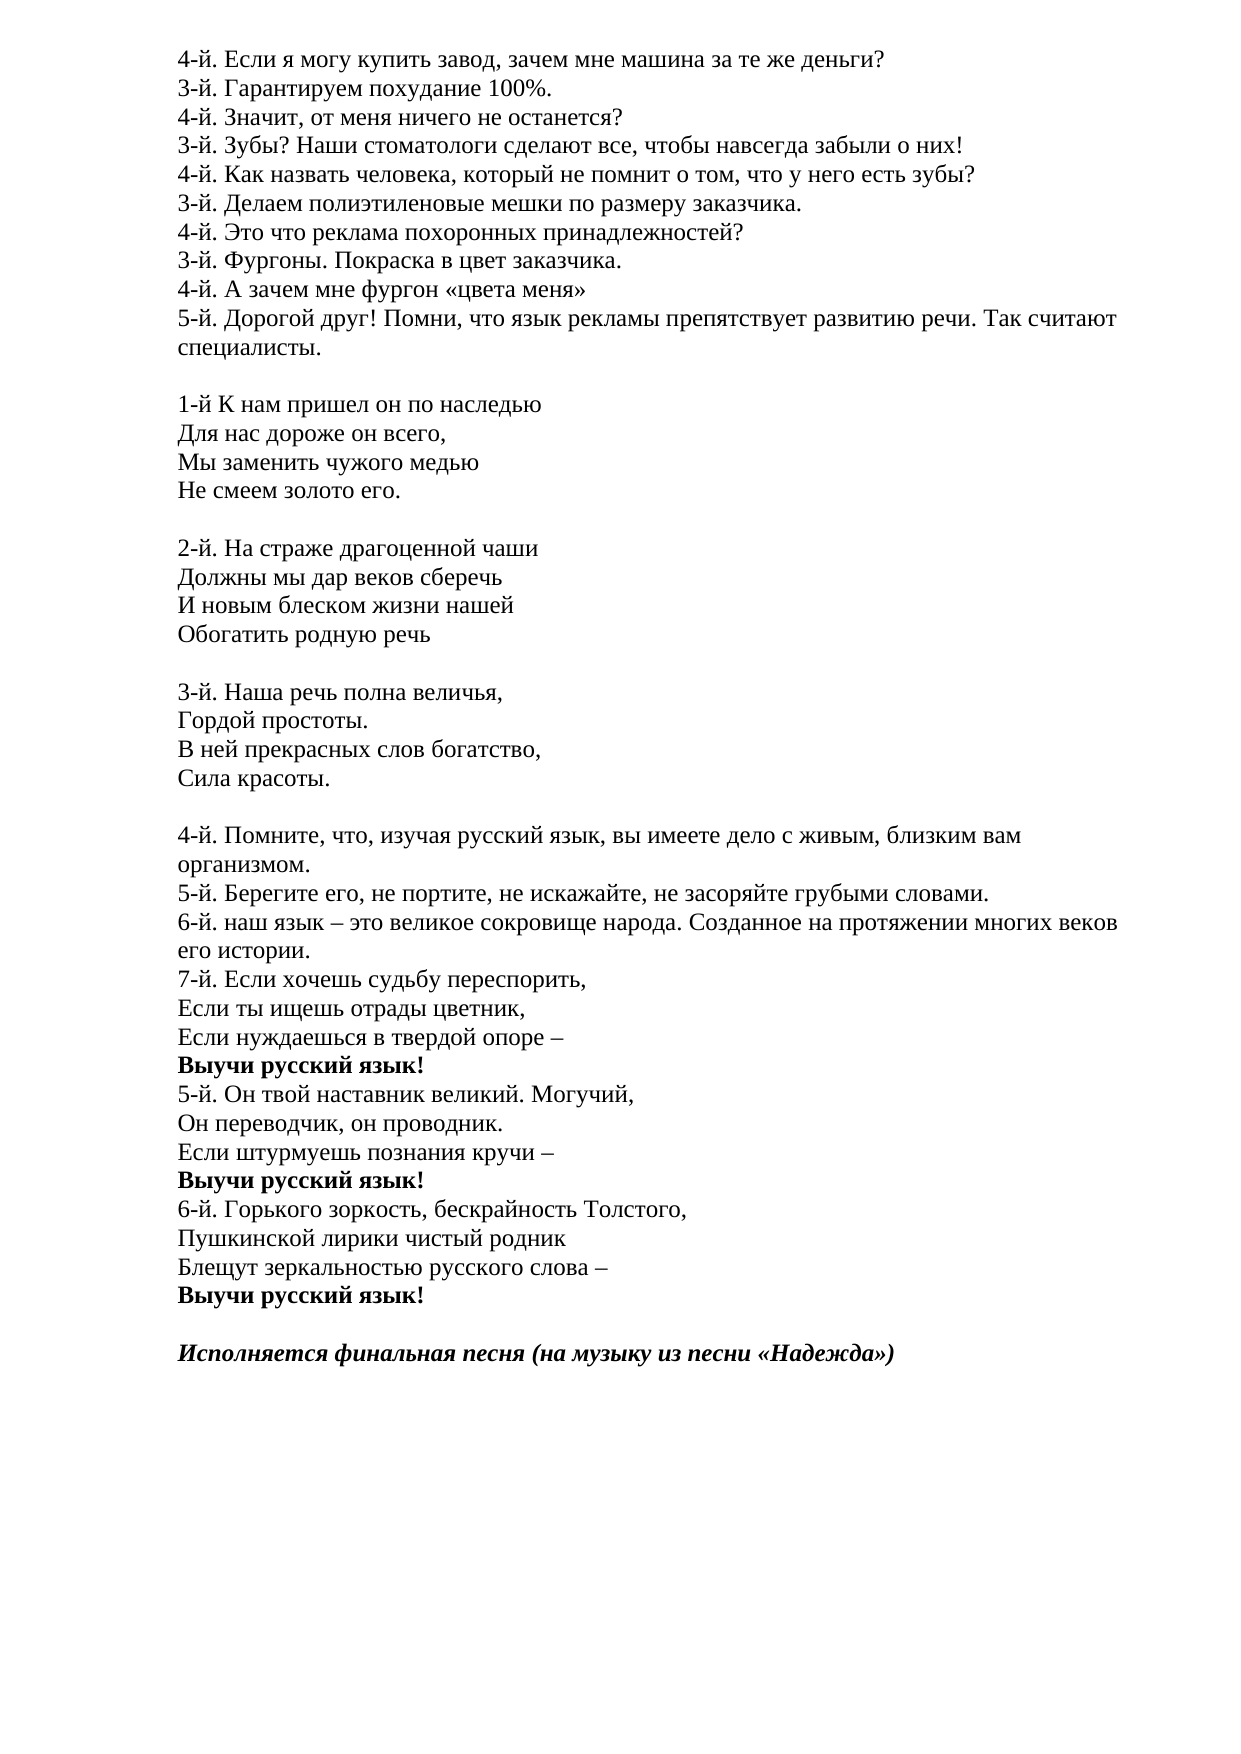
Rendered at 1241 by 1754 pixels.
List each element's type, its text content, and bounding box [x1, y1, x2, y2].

text Если штурмуешь познания кручи – [177, 1137, 1152, 1166]
text 4-й. Если я могу купить завод, зачем мне машина за те же деньги? [177, 44, 1152, 73]
text Выучи русский язык! [177, 1051, 1152, 1079]
text 4-й. Это что реклама похоронных принадлежностей? [177, 217, 1152, 246]
text 3-й. Зубы? Наши стоматологи сделают все, чтобы навсегда забыли о них! [177, 131, 1152, 159]
text Гордой простоты. [177, 706, 1152, 734]
text Если ты ищешь отрады цветник, [177, 993, 1152, 1022]
text 4-й. А зачем мне фургон «цвета меня» [177, 274, 1152, 303]
text Блещут зеркальностью русского слова – [177, 1252, 1152, 1281]
text В ней прекрасных слов богатство, [177, 734, 1152, 763]
text Выучи русский язык! [177, 1166, 1152, 1194]
text Сила красоты. [177, 763, 1152, 792]
text Если нуждаешься в твердой опоре – [177, 1022, 1152, 1051]
text Не смеем золото его. [177, 476, 1152, 504]
text 1-й К нам пришел он по наследью [177, 389, 1152, 418]
text Должны мы дар веков сберечь [177, 562, 1152, 591]
text 3-й. Делаем полиэтиленовые мешки по размеру заказчика. [177, 188, 1152, 217]
text И новым блеском жизни нашей [177, 591, 1152, 619]
text 2-й. На страже драгоценной чаши [177, 533, 1152, 562]
text 6-й. Горького зоркость, бескрайность Толстого, [177, 1194, 1152, 1223]
text Выучи русский язык! [177, 1281, 1152, 1309]
text Пушкинской лирики чистый родник [177, 1223, 1152, 1252]
text Он переводчик, он проводник. [177, 1108, 1152, 1137]
text Исполняется финальная песня (на музыку из песни «Надежда») [177, 1338, 1152, 1367]
text Для нас дороже он всего, [177, 418, 1152, 447]
text 4-й. Помните, что, изучая русский язык, вы имеете дело с живым, близким вам организмом. [177, 821, 1152, 878]
text Мы заменить чужого медью [177, 447, 1152, 476]
text 5-й. Он твой наставник великий. Могучий, [177, 1079, 1152, 1108]
text 4-й. Значит, от меня ничего не останется? [177, 102, 1152, 131]
text 5-й. Берегите его, не портите, не искажайте, не засоряйте грубыми словами. [177, 878, 1152, 907]
text Обогатить родную речь [177, 619, 1152, 648]
text 4-й. Как назвать человека, который не помнит о том, что у него есть зубы? [177, 159, 1152, 188]
text 3-й. Фургоны. Покраска в цвет заказчика. [177, 246, 1152, 274]
text 5-й. Дорогой друг! Помни, что язык рекламы препятствует развитию речи. Так считают специалисты. [177, 303, 1152, 361]
text 7-й. Если хочешь судьбу переспорить, [177, 964, 1152, 993]
text 3-й. Гарантируем похудание 100%. [177, 73, 1152, 102]
text 6-й. наш язык – это великое сокровище народа. Созданное на протяжении многих веков его истории. [177, 907, 1152, 964]
text 3-й. Наша речь полна величья, [177, 677, 1152, 706]
